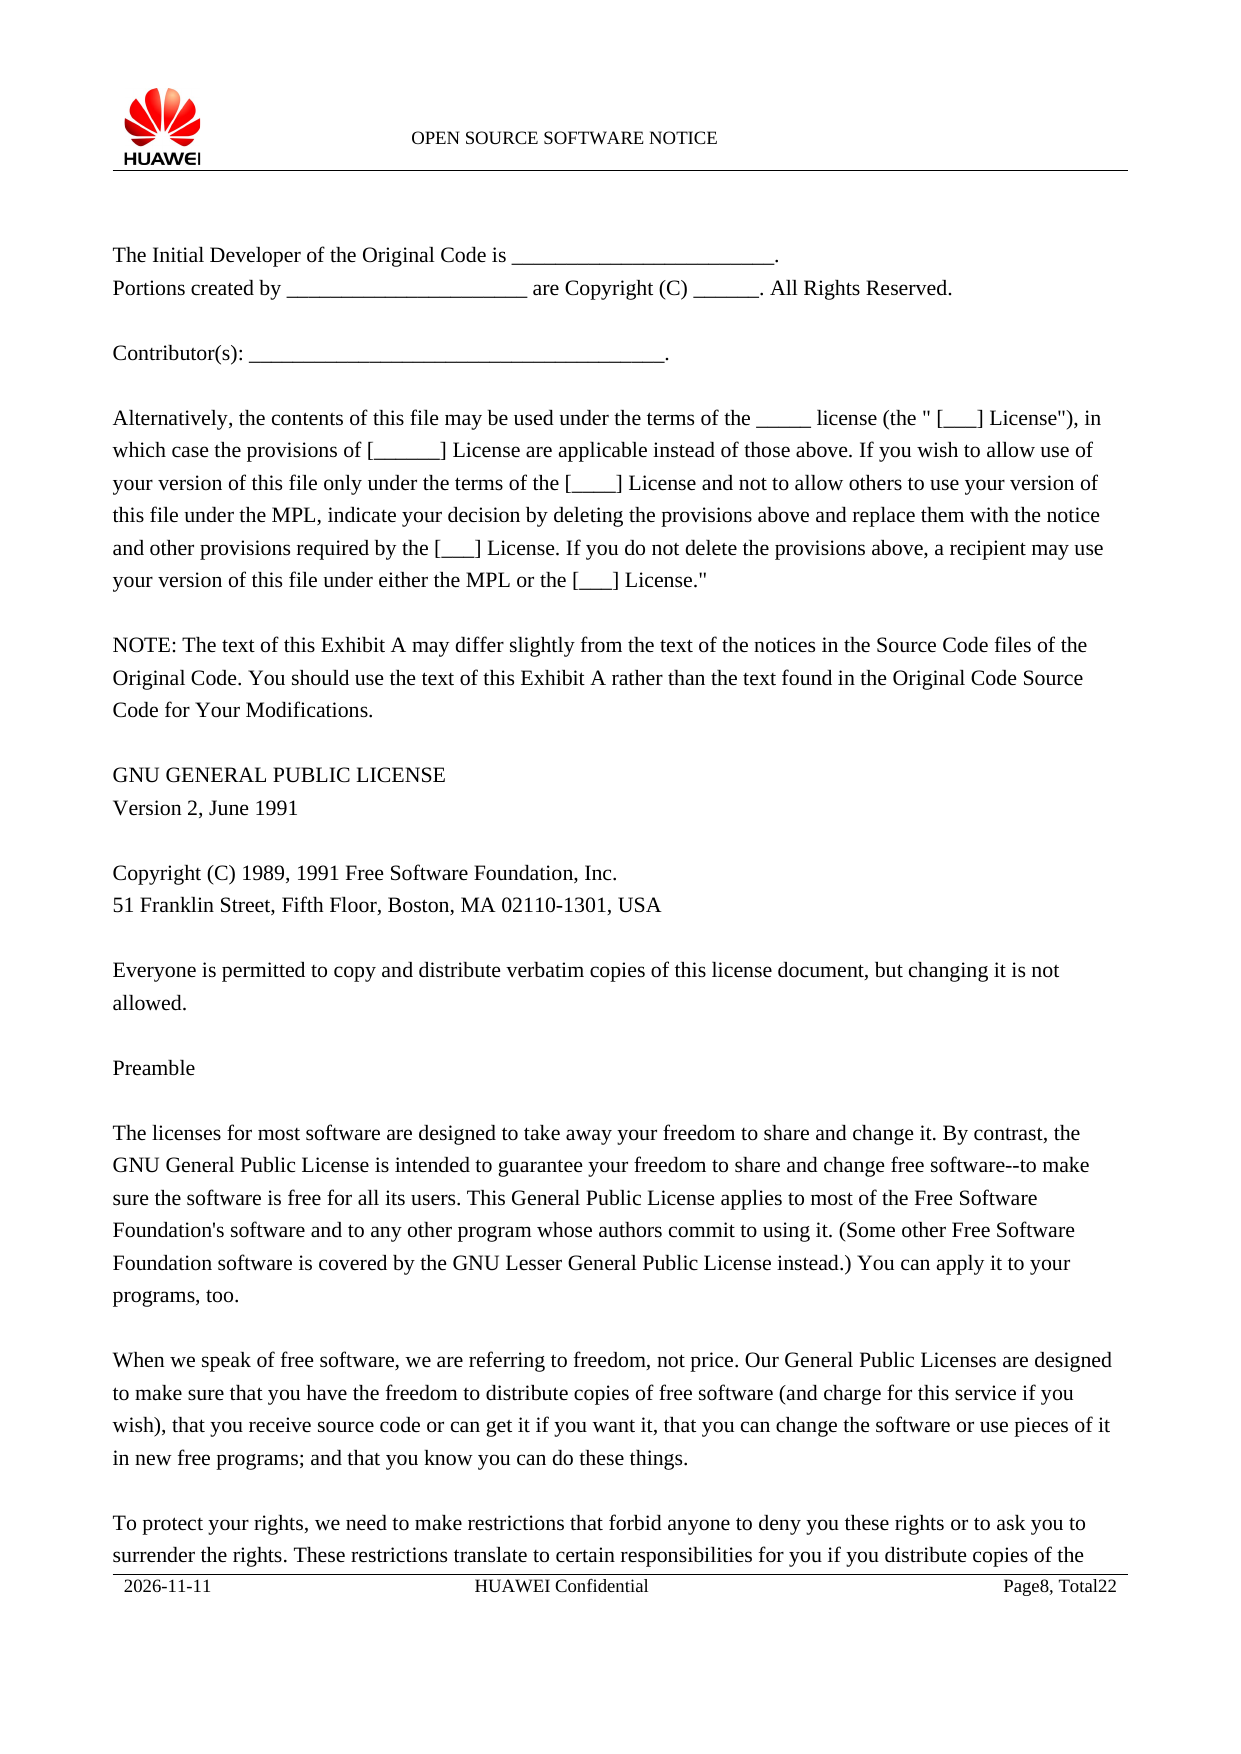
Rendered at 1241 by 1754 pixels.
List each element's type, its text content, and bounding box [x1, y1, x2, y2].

picture [124, 88, 201, 165]
